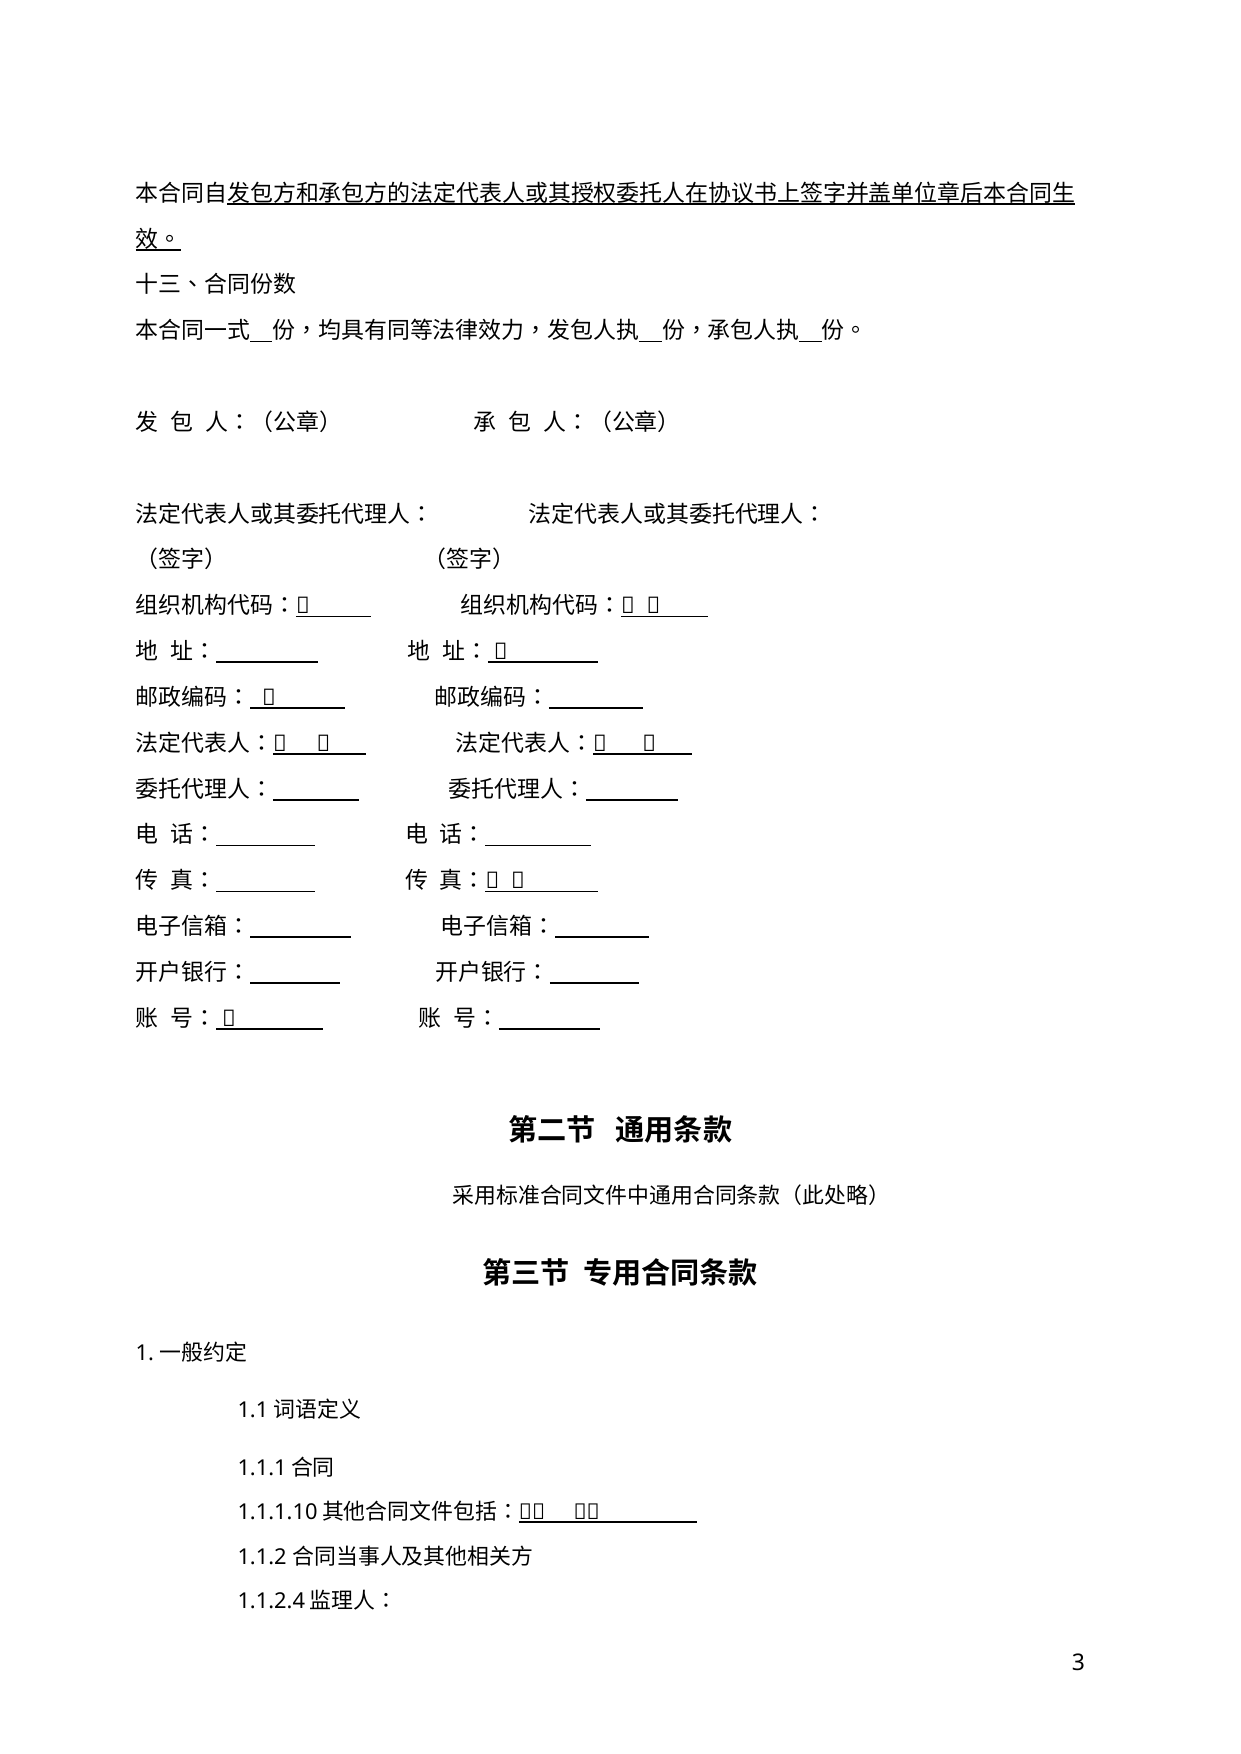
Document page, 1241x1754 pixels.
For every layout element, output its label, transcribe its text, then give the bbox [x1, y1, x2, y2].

text 采用标准合同文件中通用合同条款（此处略） [193, 1178, 1105, 1210]
text （签字） （签字） [135, 531, 1105, 577]
text 1.1.1合同 [193, 1451, 1105, 1481]
text 电 话： 电 话： [135, 806, 1105, 852]
text 第三节 专用合同条款 [135, 1250, 1105, 1292]
text 电子信箱： 电子信箱： [135, 898, 1105, 944]
text 组织机构代码： 组织机构代码：  [135, 577, 1105, 623]
text 开户银行： 开户银行： [135, 944, 1105, 989]
text 法定代表人：  法定代表人：  [135, 714, 1105, 760]
text 委托代理人： 委托代理人： [135, 760, 1105, 806]
text 1.1.1.10其他合同文件包括：  [193, 1496, 1105, 1526]
text 1.1.2 合同当事人及其他相关方 [193, 1541, 1105, 1571]
text 账 号：  账 号： [135, 989, 1105, 1035]
text 十三、合同份数 [135, 256, 1105, 302]
subtitle 1. 一般约定 [135, 1337, 1105, 1367]
text 邮政编码：  邮政编码： [135, 669, 1105, 714]
text 第二节 通用条款 [135, 1106, 1105, 1148]
text 地 址： 地 址：  [135, 623, 1105, 669]
text 传 真： 传 真：  [135, 852, 1105, 898]
text 法定代表人或其委托代理人： 法定代表人或其委托代理人： [135, 485, 1105, 531]
text 发 包 人：（公章） 承 包 人：（公章） [135, 394, 1105, 439]
text 本合同自发包方和承包方的法定代表人或其授权委托人在协议书上签字并盖单位章后本合同生效。 [135, 164, 1105, 256]
text 本合同一式 份，均具有同等法律效力，发包人执 份，承包人执 份。 [135, 302, 1105, 348]
text 1.1 词语定义 [193, 1394, 1105, 1424]
text 1.1.2.4监理人： [193, 1586, 1105, 1615]
